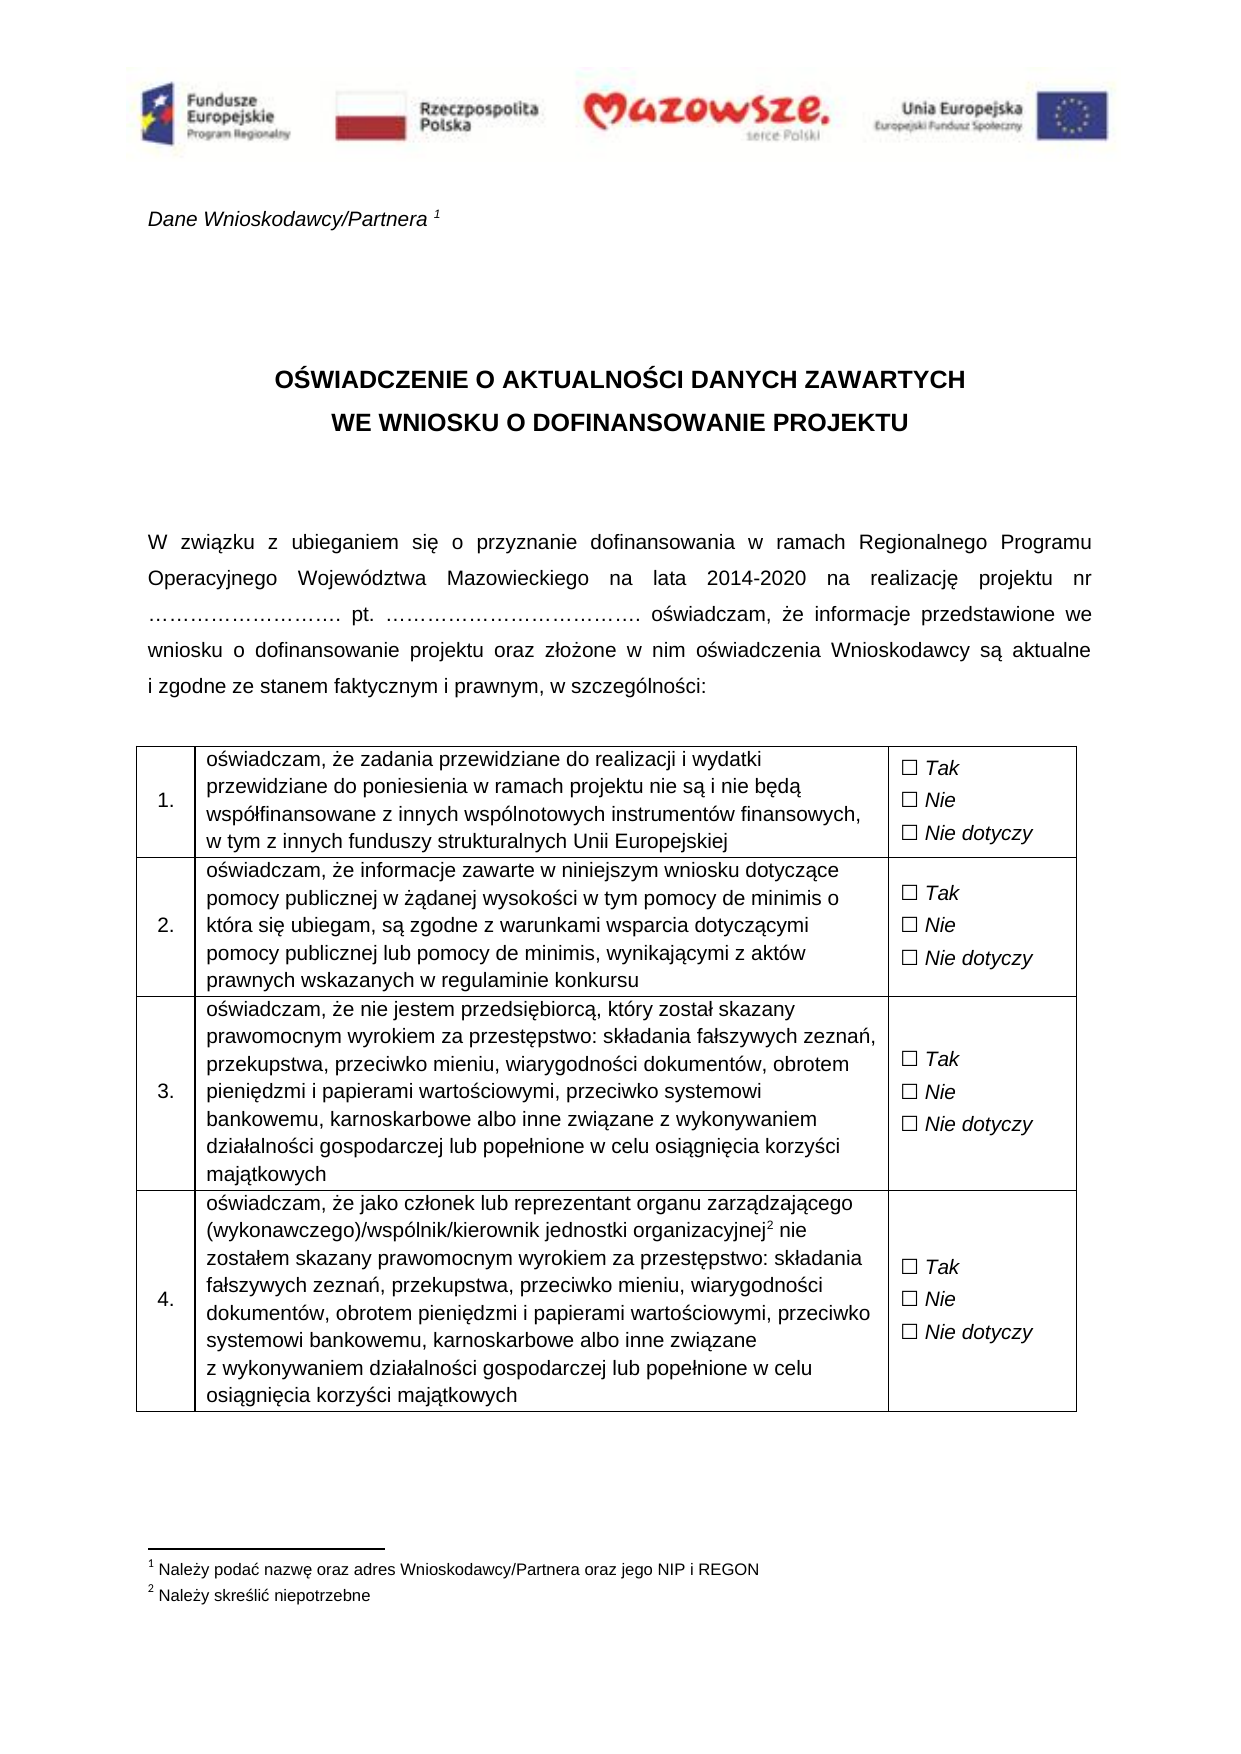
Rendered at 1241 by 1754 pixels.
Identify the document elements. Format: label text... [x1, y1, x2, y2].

table_cell oświadczam, że informacje zawarte w niniejszym wniosku dotyczące pomocy publicznej w żądanej wysokości w tym pomocy de minimis o która się ubiegam, są zgodne z warunkami wsparcia dotyczącymi pomocy publicznej lub pomocy de minimis, wynikającymi z aktów prawnych wskazanych w regulaminie konkursu [196, 858, 888, 996]
text WE WNIOSKU O DOFINANSOWANIE PROJEKTU [148, 408, 1093, 436]
table_cell Tak Nie Nie dotyczy [889, 858, 1076, 996]
table_header oświadczam, że zadania przewidziane do realizacji i wydatki przewidziane do poniesienia w ramach projektu nie są i nie będą współfinansowane z innych wspólnotowych instrumentów finansowych, w tym z innych funduszy strukturalnych Unii Europejskiej [196, 747, 888, 857]
table_cell 3. [137, 997, 194, 1189]
table_cell oświadczam, że jako członek lub reprezentant organu zarządzającego (wykonawczego)/wspólnik/kierownik jednostki organizacyjnej nie zostałem skazany prawomocnym wyrokiem za przestępstwo: składania fałszywych zeznań, przekupstwa, przeciwko mieniu, wiarygodności dokumentów, obrotem pieniędzmi i papierami wartościowymi, przeciwko systemowi bankowemu, karnoskarbowe albo inne związane z wykonywaniem działalności gospodarczej lub popełnione w celu osiągnięcia korzyści majątkowych [196, 1191, 888, 1411]
picture [126, 67, 1122, 162]
table_cell Tak Nie Nie dotyczy [889, 1191, 1076, 1411]
text W związku z ubieganiem się o przyznanie dofinansowania w ramach Regionalnego Programu Operacyjnego Województwa Mazowieckiego na lata 2014-2020 na realizację projektu nr ………………………. pt. ………………………………. oświadczam, że informacje przedstawione we wniosku o dofinansowanie projektu oraz złożone w nim oświadczenia Wnioskodawcy są aktualne i zgodne ze stanem faktycznym i prawnym, w szczególności: [148, 530, 1093, 698]
table_header 1. [137, 747, 194, 857]
text Dane Wnioskodawcy/Partnera [148, 207, 1093, 231]
table_cell 2. [137, 858, 194, 996]
text OŚWIADCZENIE O AKTUALNOŚCI DANYCH ZAWARTYCH [148, 364, 1093, 393]
table_cell oświadczam, że nie jestem przedsiębiorcą, który został skazany prawomocnym wyrokiem za przestępstwo: składania fałszywych zeznań, przekupstwa, przeciwko mieniu, wiarygodności dokumentów, obrotem pieniędzmi i papierami wartościowymi, przeciwko systemowi bankowemu, karnoskarbowe albo inne związane z wykonywaniem działalności gospodarczej lub popełnione w celu osiągnięcia korzyści majątkowych [196, 997, 888, 1189]
table_cell 4. [137, 1191, 194, 1411]
table_header Tak Nie Nie dotyczy [889, 747, 1076, 857]
table_cell Tak Nie Nie dotyczy [889, 997, 1076, 1189]
